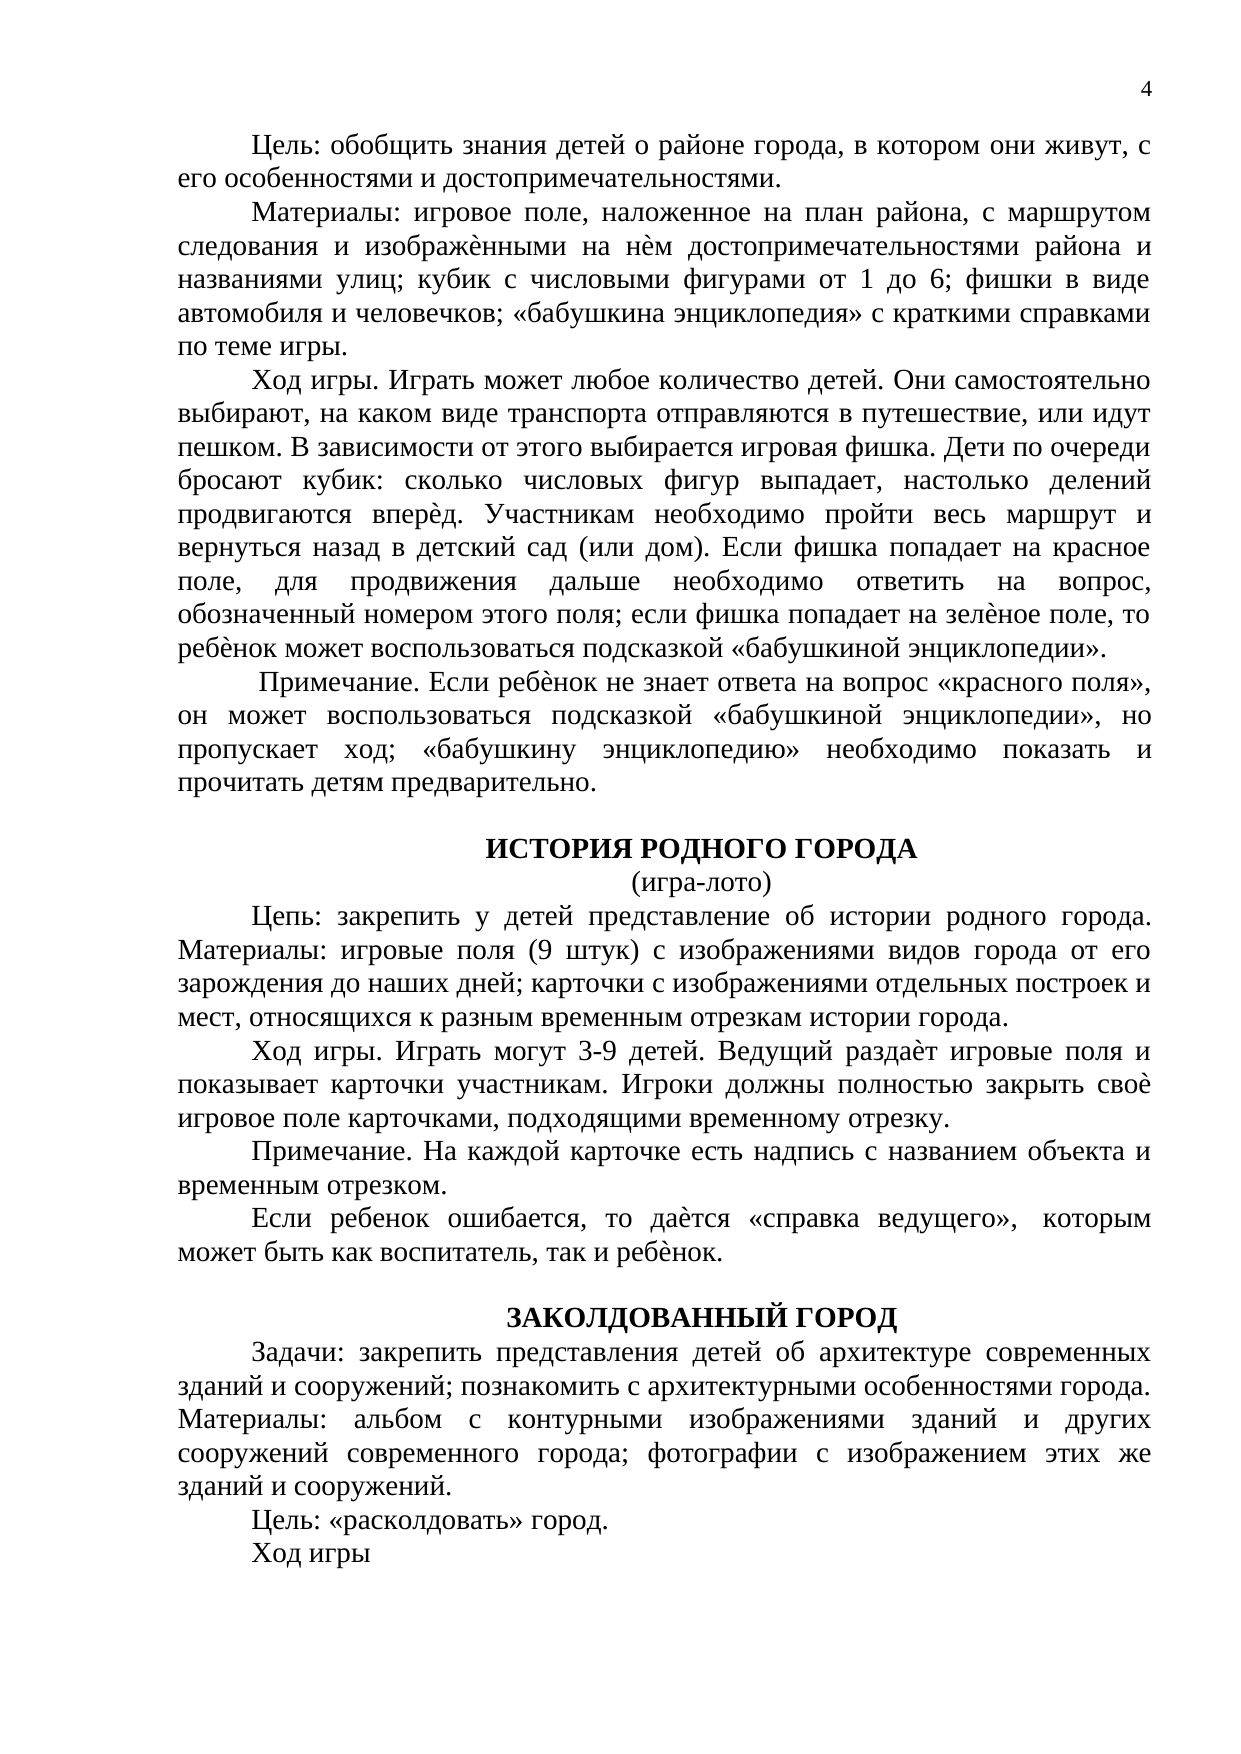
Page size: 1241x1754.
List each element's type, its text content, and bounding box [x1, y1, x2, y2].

text Примечание. Если ребѐнок не знает ответа на вопрос «красного поля», он может воспользоваться подсказкой «бабушкиной энциклопедии», но пропускает ход; «бабушкину энциклопедию» необходимо показать и прочитать детям предварительно. [177, 664, 1152, 798]
text Цель: «расколдовать» город. Ход игры [251, 1502, 609, 1569]
text Примечание. На каждой карточке есть надпись с названием объекта и временным отрезком. [177, 1133, 1152, 1200]
text Ход игры. Играть могут 3-9 детей. Ведущий раздаѐт игровые поля и показывает карточки участникам. Игроки должны полностью закрыть своѐ игровое поле карточками, подходящими временному отрезку. [177, 1033, 1152, 1133]
text Цель: обобщить знания детей о районе города, в котором они живут, с его особенностями и достопримечательностями. [177, 127, 1152, 194]
text Материалы: игровое поле, наложенное на план района, с маршрутом следования и изображѐнными на нѐм достопримечательностями района и названиями улиц; кубик с числовыми фигурами от 1 до 6; фишки в виде автомобиля и человечков; «бабушкина энциклопедия» с краткими справками по теме игры. [177, 194, 1152, 362]
text Если ребенок ошибается, то даѐтся «справка ведущего», которым может быть как воспитатель, так и ребѐнок. [177, 1200, 1152, 1267]
text (игра-лото) [426, 865, 977, 898]
text Ход игры. Играть может любое количество детей. Они самостоятельно выбирают, на каком виде транспорта отправляются в путешествие, или идут пешком. В зависимости от этого выбирается игровая фишка. Дети по очереди бросают кубик: сколько числовых фигур выпадает, настолько делений продвигаются вперѐд. Участникам необходимо пройти весь маршрут и вернуться назад в детский сад (или дом). Если фишка попадает на красное поле, для продвижения дальше необходимо ответить на вопрос, обозначенный номером этого поля; если фишка попадает на зелѐное поле, то ребѐнок может воспользоваться подсказкой «бабушкиной энциклопедии». [177, 362, 1152, 664]
subtitle ИСТОРИЯ РОДНОГО ГОРОДА [426, 832, 977, 865]
text Задачи: закрепить представления детей об архитектуре современных зданий и сооружений; познакомить с архитектурными особенностями города. Материалы: альбом с контурными изображениями зданий и других сооружений современного города; фотографии с изображением этих же зданий и сооружений. [177, 1334, 1152, 1502]
text Цепь: закрепить у детей представление об истории родного города. Материалы: игровые поля (9 штук) с изображениями видов города от его зарождения до наших дней; карточки с изображениями отдельных построек и мест, относящихся к разным временным отрезкам истории города. [177, 898, 1152, 1033]
subtitle ЗАКОЛДОВАННЫЙ ГОРОД [426, 1301, 977, 1334]
